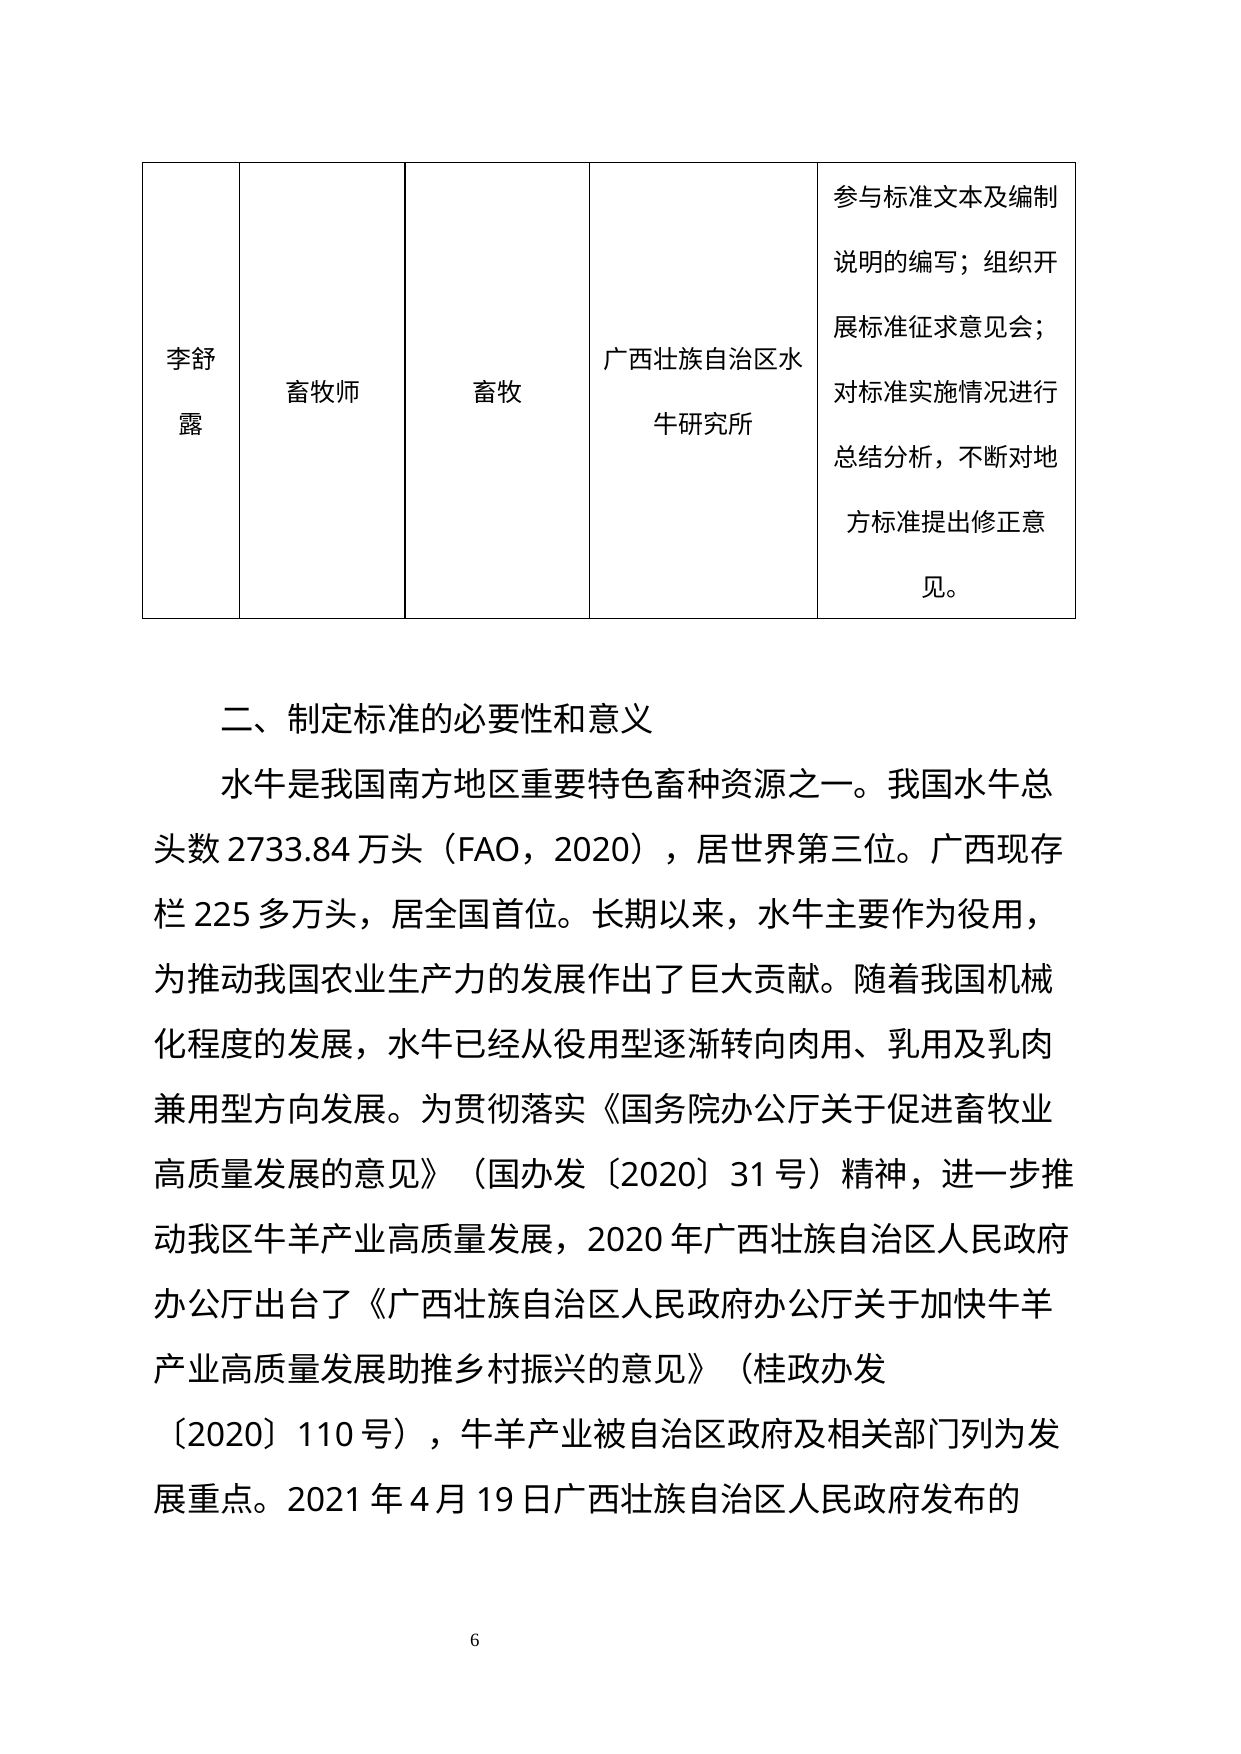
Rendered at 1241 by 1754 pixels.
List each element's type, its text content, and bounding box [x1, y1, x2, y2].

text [153, 749, 1087, 1529]
table_cell 畜牧师 [240, 163, 404, 618]
text 二、制定标准的必要性和意义 [153, 684, 1087, 749]
table_cell 李舒露 [143, 163, 239, 618]
table_cell 畜牧 [406, 163, 589, 618]
table_cell 广西壮族自治区水牛研究所 [590, 163, 817, 618]
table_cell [818, 163, 1075, 618]
